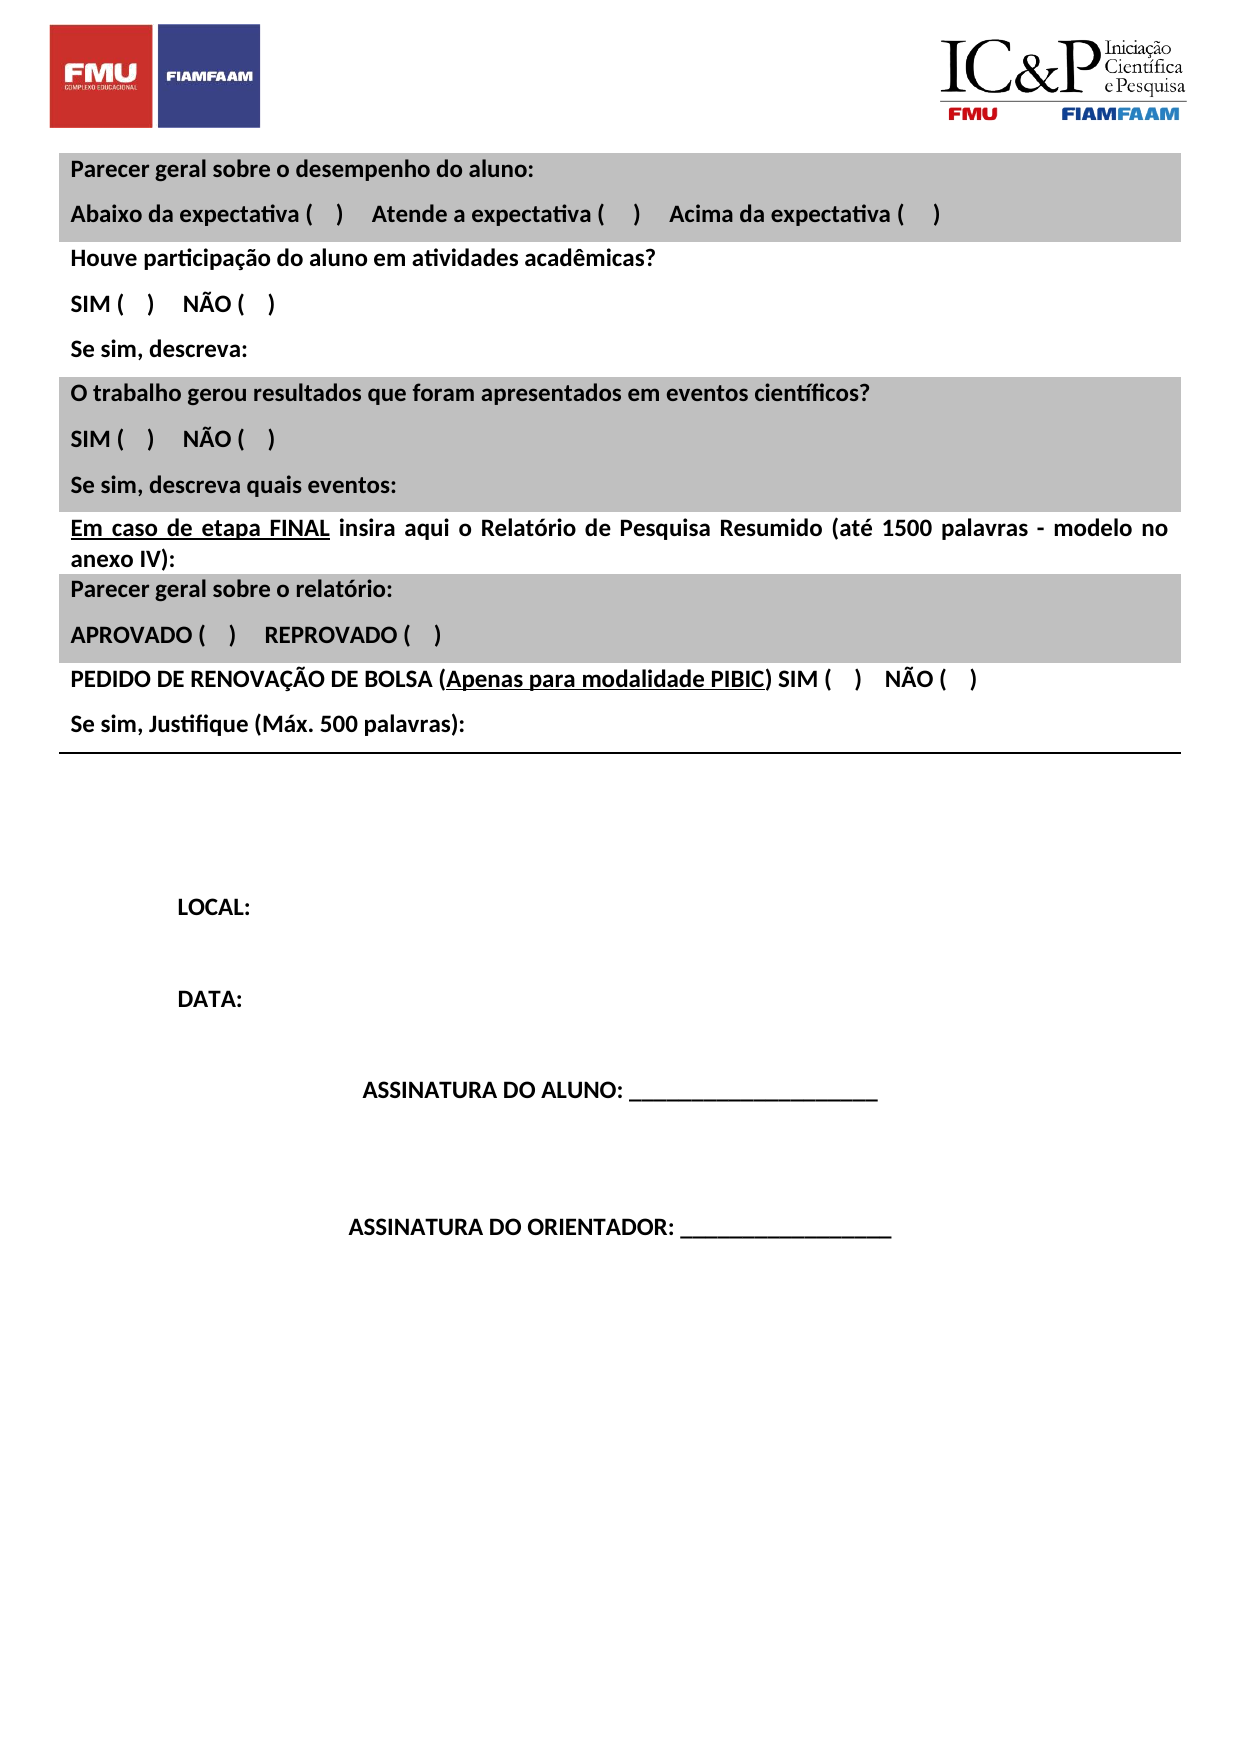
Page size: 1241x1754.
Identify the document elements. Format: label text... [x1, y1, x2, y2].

table_cell Em caso de etapa FINAL insira aqui o Relatório de Pesquisa Resumido (até 1500 palavras - modelo no anexo IV): [59, 513, 1181, 573]
table_cell Parecer geral sobre o desempenho do aluno: Abaixo da expectativa ( ) Atende a expectativa ( ) Acima da expectativa ( ) [59, 153, 1181, 242]
table_cell Houve participação do aluno em atividades acadêmicas? SIM ( ) NÃO ( ) Se sim, descreva: [59, 242, 1181, 377]
table_cell Parecer geral sobre o relatório: APROVADO ( ) REPROVADO ( ) [59, 574, 1181, 663]
table_cell PEDIDO DE RENOVAÇÃO DE BOLSA (Apenas para modalidade PIBIC) SIM ( ) NÃO ( ) Se sim, Justifique (Máx. 500 palavras): [59, 663, 1181, 752]
picture [49, 24, 261, 128]
text ASSINATURA DO ALUNO: ____________________ [177, 1074, 1063, 1105]
text LOCAL: [177, 891, 1063, 922]
picture [937, 19, 1188, 138]
text DATA: [177, 983, 1063, 1013]
text ASSINATURA DO ORIENTADOR: _________________ [177, 1212, 1063, 1242]
table_cell O trabalho gerou resultados que foram apresentados em eventos científicos? SIM ( ) NÃO ( ) Se sim, descreva quais eventos: [59, 377, 1181, 512]
